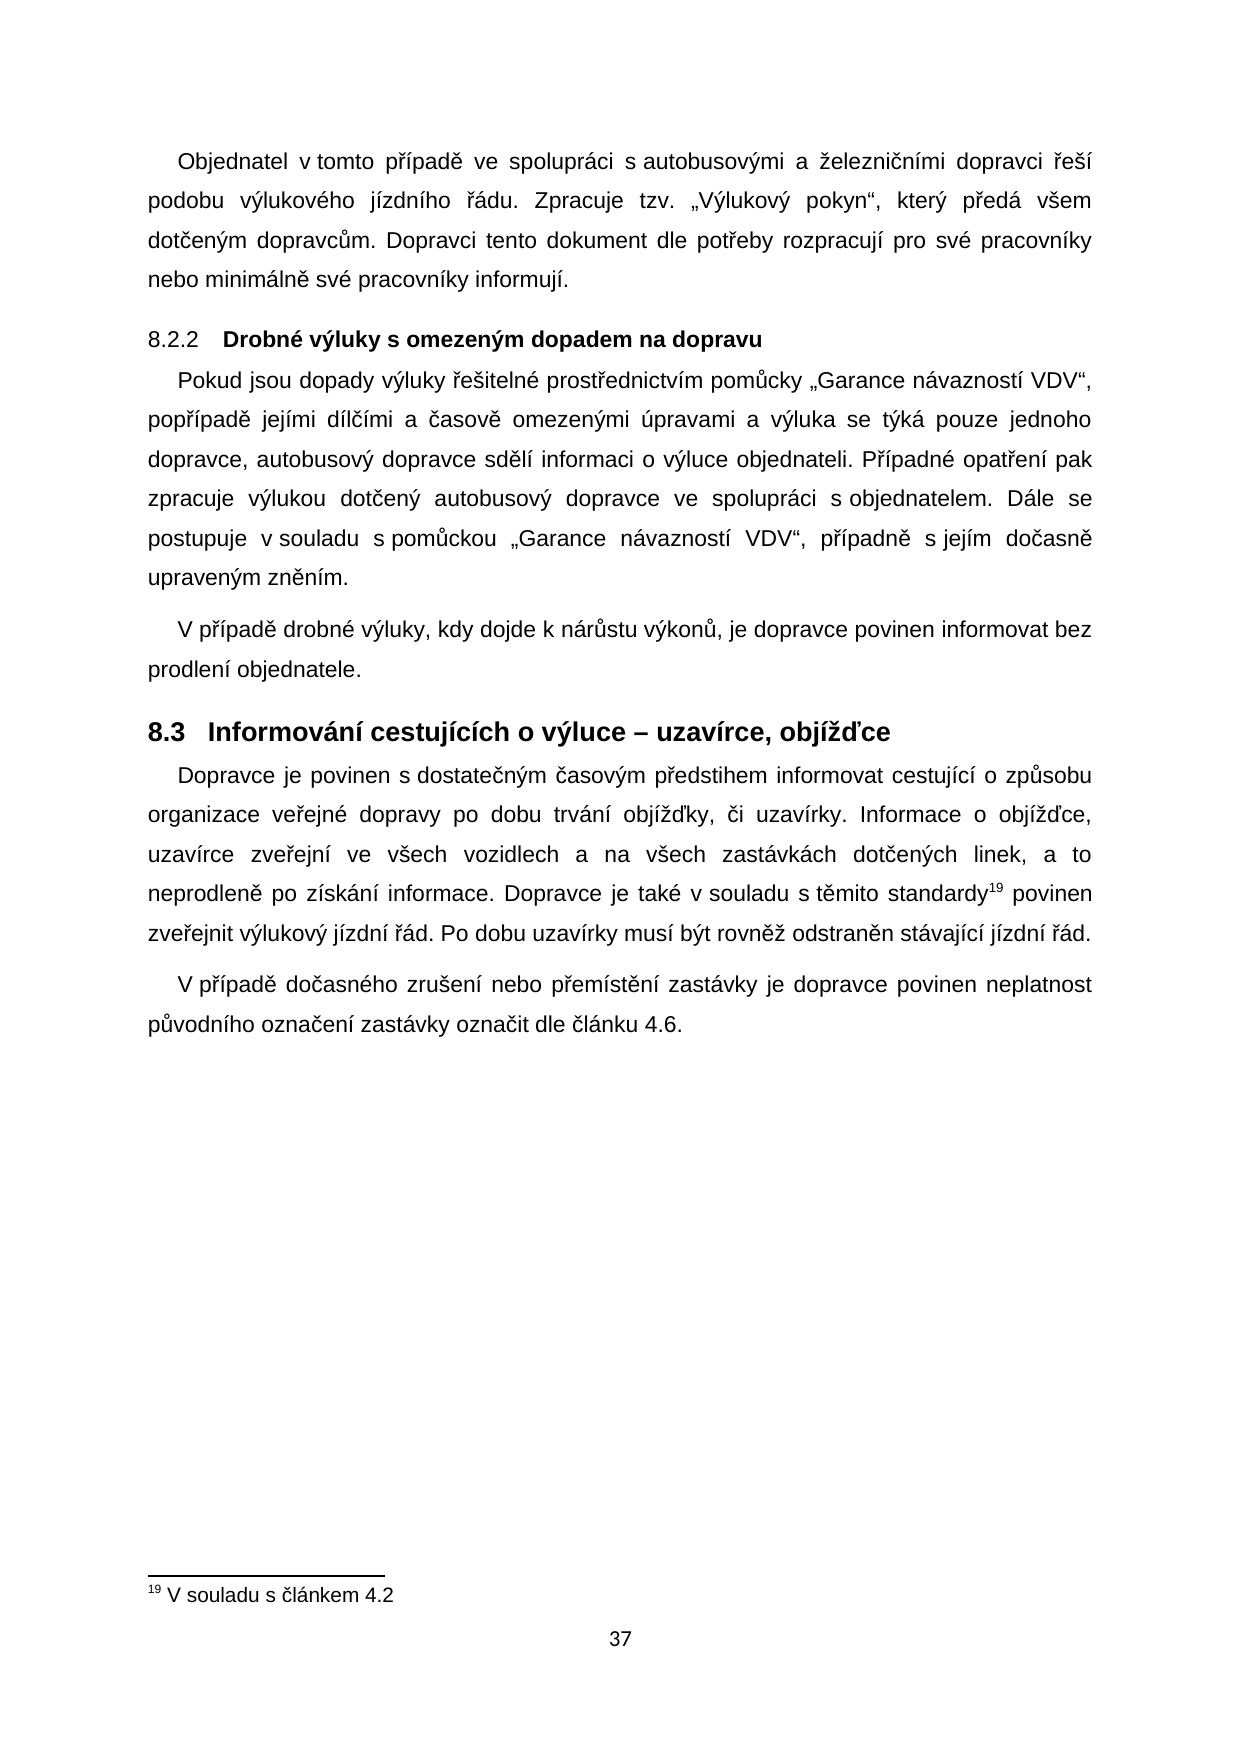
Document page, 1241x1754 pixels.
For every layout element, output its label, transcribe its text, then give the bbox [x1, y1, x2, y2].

text Objednatel v tomto případě ve spolupráci s autobusovými a železničními dopravci řeší podobu výlukového jízdního řádu. Zpracuje tzv. „Výlukový pokyn“, který předá všem dotčeným dopravcům. Dopravci tento dokument dle potřeby rozpracují pro své pracovníky nebo minimálně své pracovníky informují. [148, 148, 1093, 292]
subtitle Drobné výluky s omezeným dopadem na dopravu [148, 326, 1093, 353]
text Pokud jsou dopady výluky řešitelné prostřednictvím pomůcky „Garance návazností VDV“, popřípadě jejími dílčími a časově omezenými úpravami a výluka se týká pouze jednoho dopravce, autobusový dopravce sdělí informaci o výluce objednateli. Případné opatření pak zpracuje výlukou dotčený autobusový dopravce ve spolupráci s objednatelem. Dále se postupuje v souladu s pomůckou „Garance návazností VDV“, případně s jejím dočasně upraveným zněním. [148, 367, 1093, 591]
text V případě drobné výluky, kdy dojde k nárůstu výkonů, je dopravce povinen informovat bez prodlení objednatele. [148, 616, 1093, 682]
subtitle Informování cestujících o výluce – uzavírce, objížďce [148, 716, 1093, 747]
text V případě dočasného zrušení nebo přemístění zastávky je dopravce povinen neplatnost původního označení zastávky označit dle článku 4.6. [148, 971, 1093, 1037]
text Dopravce je povinen s dostatečným časovým předstihem informovat cestující o způsobu organizace veřejné dopravy po dobu trvání objížďky, či uzavírky. Informace o objížďce, uzavírce zveřejní ve všech vozidlech a na všech zastávkách dotčených linek, a to neprodleně po získání informace. Dopravce je také v souladu s těmito standardy povinen zveřejnit výlukový jízdní řád. Po dobu uzavírky musí být rovněž odstraněn stávající jízdní řád. [148, 762, 1093, 946]
